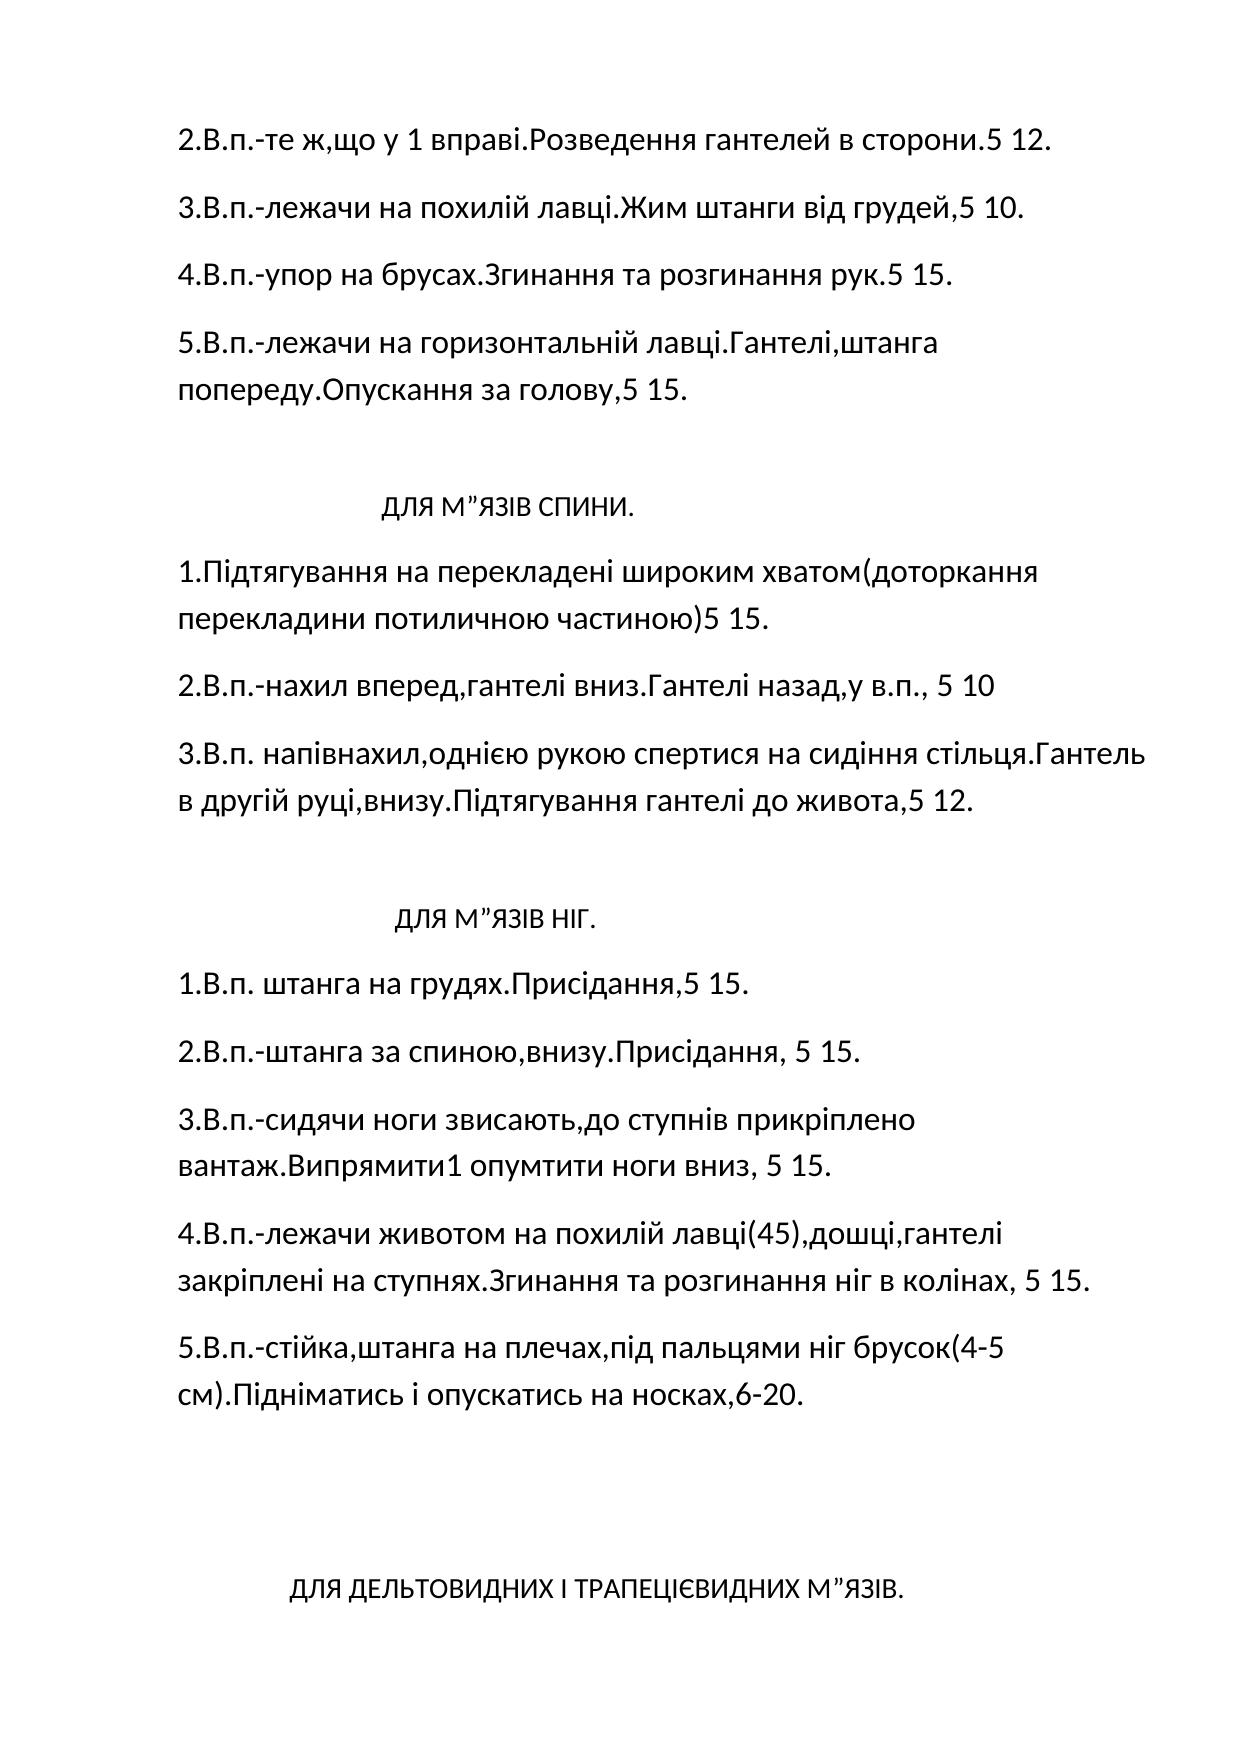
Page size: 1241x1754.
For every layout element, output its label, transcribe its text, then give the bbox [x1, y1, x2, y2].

text 1.Підтягування на перекладені широким хватом(доторкання перекладини потиличною частиною)5 15. [177, 550, 1152, 638]
text ДЛЯ М”ЯЗІВ СПИНИ. [177, 488, 1152, 524]
text 5.В.п.-стійка,штанга на плечах,під пальцями ніг брусок(4-5 см).Підніматись і опускатись на носках,6-20. [177, 1326, 1152, 1414]
text ДЛЯ ДЕЛЬТОВИДНИХ І ТРАПЕЦІЄВИДНИХ М”ЯЗІВ. [177, 1570, 1152, 1606]
text 3.В.п.-лежачи на похилій лавці.Жим штанги від грудей,5 10. [177, 186, 1152, 226]
text 5.В.п.-лежачи на горизонтальній лавці.Гантелі,штанга попереду.Опускання за голову,5 15. [177, 321, 1152, 408]
text 3.В.п. напівнахил,однією рукою спертися на сидіння стільця.Гантель в другій руці,внизу.Підтягування гантелі до живота,5 12. [177, 732, 1152, 819]
text 4.В.п.-лежачи животом на похилій лавці(45),дошці,гантелі закріплені на ступнях.Згинання та розгинання ніг в колінах, 5 15. [177, 1212, 1152, 1299]
text 2.В.п.-нахил вперед,гантелі вниз.Гантелі назад,у в.п., 5 10 [177, 664, 1152, 705]
text 3.В.п.-сидячи ноги звисають,до ступнів прикріплено вантаж.Випрямити1 опумтити ноги вниз, 5 15. [177, 1098, 1152, 1185]
text 4.В.п.-упор на брусах.Згинання та розгинання рук.5 15. [177, 253, 1152, 294]
text 2.В.п.-те ж,що у 1 вправі.Розведення гантелей в сторони.5 12. [177, 118, 1152, 159]
text 2.В.п.-штанга за спиною,внизу.Присідання, 5 15. [177, 1030, 1152, 1071]
text 1.В.п. штанга на грудях.Присідання,5 15. [177, 962, 1152, 1003]
text ДЛЯ М”ЯЗІВ НІГ. [177, 901, 1152, 936]
